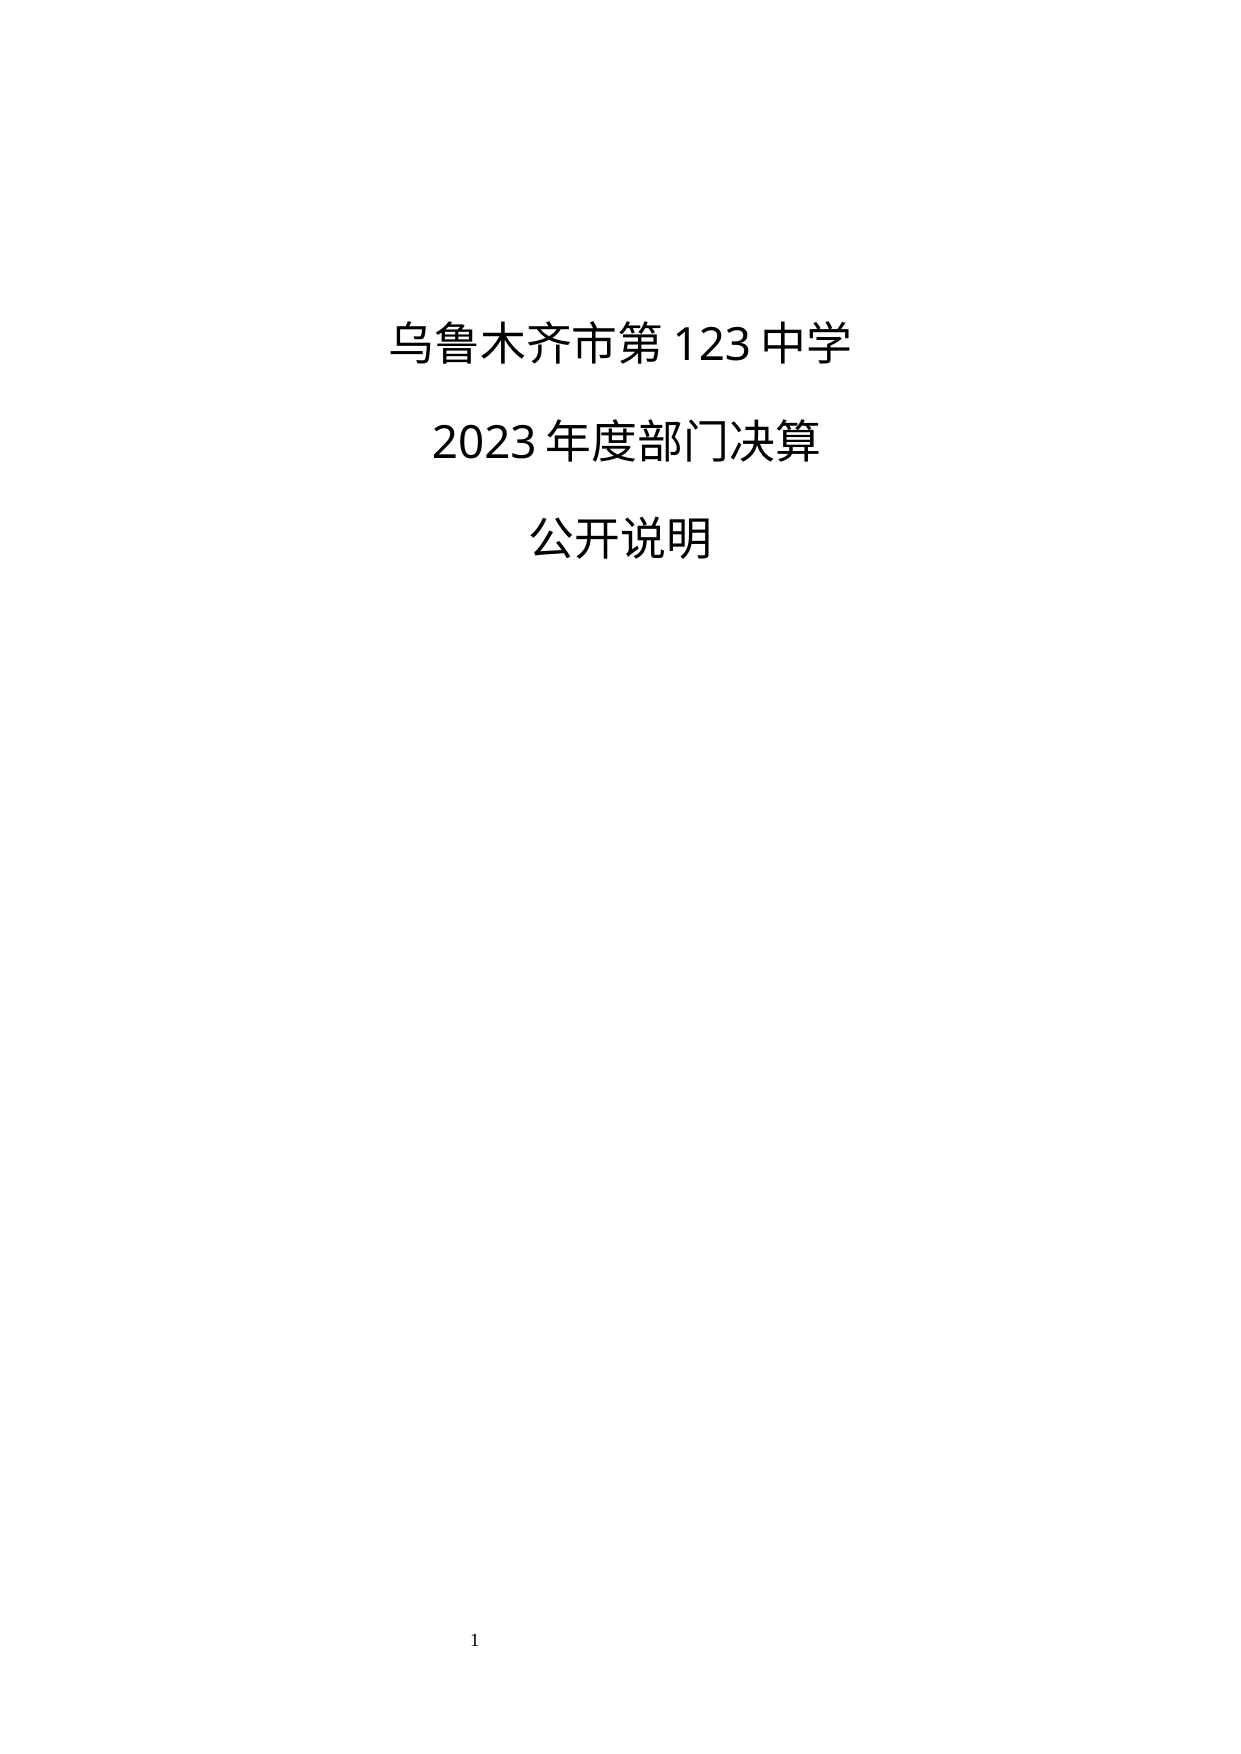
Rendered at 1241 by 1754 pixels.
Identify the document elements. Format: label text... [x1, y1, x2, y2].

text 2023年度部门决算 [187, 389, 1053, 487]
text 乌鲁木齐市第123中学 [187, 292, 1053, 389]
text 公开说明 [187, 487, 1053, 584]
